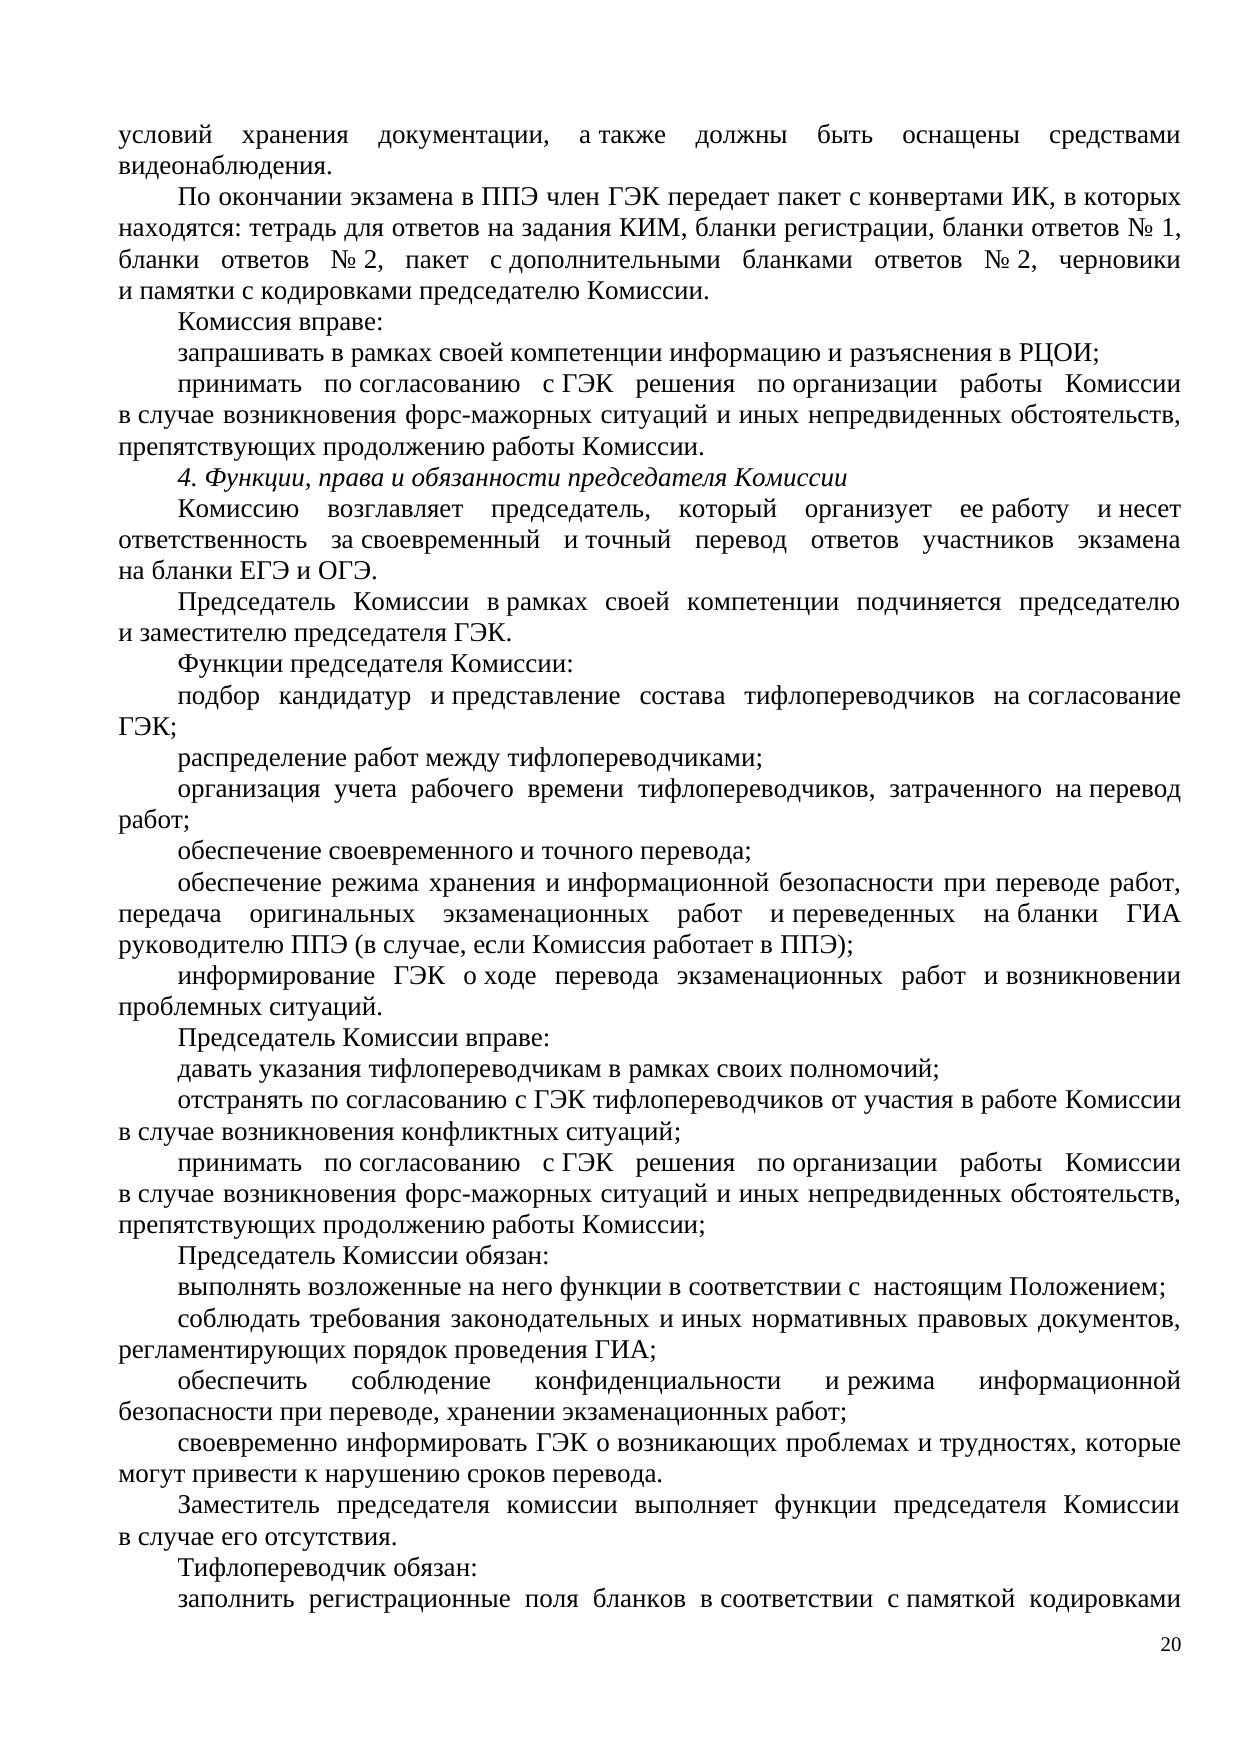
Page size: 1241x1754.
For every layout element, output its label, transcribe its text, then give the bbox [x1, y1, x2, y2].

text давать указания тифлопереводчикам в рамках своих полномочий; [118, 1052, 1181, 1084]
text принимать по согласованию с ГЭК решения по организации работы Комиссии в случае возникновения форс-мажорных ситуаций и иных непредвиденных обстоятельств, препятствующих продолжению работы Комиссии. [118, 367, 1181, 461]
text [118, 1582, 1181, 1613]
text Тифлопереводчик обязан: [118, 1551, 1181, 1582]
text Комиссию возглавляет председатель, который организует ее работу и несет ответственность за своевременный и точный перевод ответов участников экзамена на бланки ЕГЭ и ОГЭ. [118, 492, 1181, 585]
text Председатель Комиссии обязан: [118, 1239, 1181, 1271]
text соблюдать требования законодательных и иных нормативных правовых документов, регламентирующих порядок проведения ГИА; [118, 1302, 1181, 1364]
text По окончании экзамена в ППЭ член ГЭК передает пакет с конвертами ИК, в которых находятся: тетрадь для ответов на задания КИМ, бланки регистрации, бланки ответов № 1, бланки ответов № 2, пакет с дополнительными бланками ответов № 2, черновики и памятки с кодировками председателю Комиссии. [118, 180, 1181, 305]
text Заместитель председателя комиссии выполняет функции председателя Комиссии в случае его отсутствия. [118, 1488, 1181, 1551]
text 4. Функции, права и обязанности председателя Комиссии [118, 461, 1181, 492]
text своевременно информировать ГЭК о возникающих проблемах и трудностях, которые могут привести к нарушению сроков перевода. [118, 1426, 1181, 1488]
text отстранять по согласованию с ГЭК тифлопереводчиков от участия в работе Комиссии в случае возникновения конфликтных ситуаций; [118, 1084, 1181, 1146]
text Комиссия вправе: [118, 305, 1181, 336]
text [118, 118, 1181, 180]
text Председатель Комиссии вправе: [118, 1021, 1181, 1052]
text обеспечение своевременного и точного перевода; [118, 834, 1181, 866]
text выполнять возложенные на него функции в соответствии с настоящим Положением; [118, 1271, 1181, 1302]
text принимать по согласованию с ГЭК решения по организации работы Комиссии в случае возникновения форс-мажорных ситуаций и иных непредвиденных обстоятельств, препятствующих продолжению работы Комиссии; [118, 1146, 1181, 1239]
text организация учета рабочего времени тифлопереводчиков, затраченного на перевод работ; [118, 772, 1181, 834]
text запрашивать в рамках своей компетенции информацию и разъяснения в РЦОИ; [118, 336, 1181, 367]
text Председатель Комиссии в рамках своей компетенции подчиняется председателю и заместителю председателя ГЭК. [118, 585, 1181, 648]
text обеспечить соблюдение конфиденциальности и режима информационной безопасности при переводе, хранении экзаменационных работ; [118, 1364, 1181, 1426]
text информирование ГЭК о ходе перевода экзаменационных работ и возникновении проблемных ситуаций. [118, 959, 1181, 1021]
text подбор кандидатур и представление состава тифлопереводчиков на согласование ГЭК; [118, 679, 1181, 741]
text распределение работ между тифлопереводчиками; [118, 741, 1181, 772]
text Функции председателя Комиссии: [118, 648, 1181, 679]
text обеспечение режима хранения и информационной безопасности при переводе работ, передача оригинальных экзаменационных работ и переведенных на бланки ГИА руководителю ППЭ (в случае, если Комиссия работает в ППЭ); [118, 866, 1181, 959]
